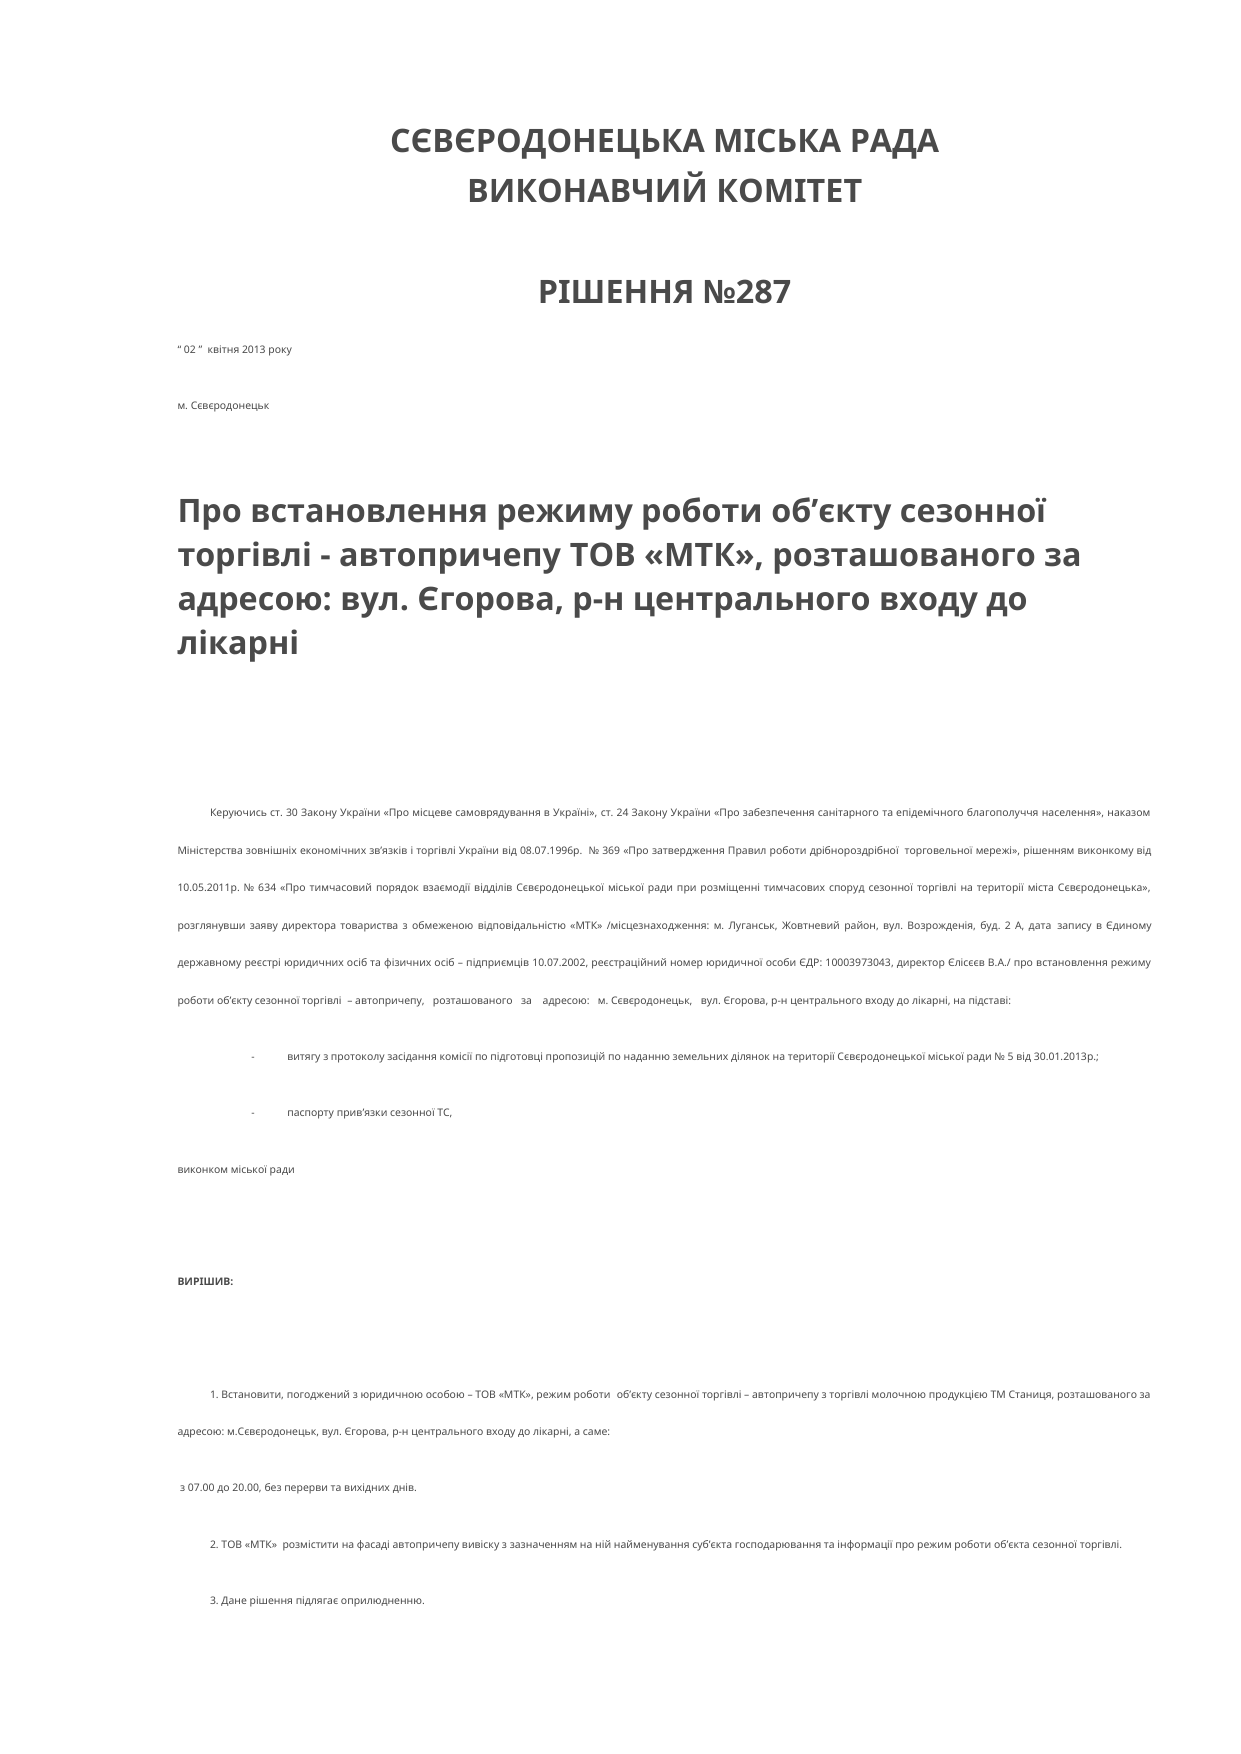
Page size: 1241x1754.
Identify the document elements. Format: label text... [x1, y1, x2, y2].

text “ 02 ” квітня 2013 року [177, 319, 1152, 356]
text 1. Встановити, погоджений з юридичною особою – ТОВ «МТК», режим роботи об’єкту сезонної торгівлі – автопричепу з торгівлі молочною продукцією ТМ Станиця, розташованого за адресою: м.Сєвєродонецьк, вул. Єгорова, р-н центрального входу до лікарні, а саме: [177, 1363, 1152, 1438]
text м. Сєвєродонецьк [177, 375, 1152, 413]
text ВИРІШИВ: [177, 1251, 1152, 1288]
text 2. ТОВ «МТК» розмістити на фасаді автопричепу вивіску з зазначенням на ній найменування суб’єкта господарювання та інформації про режим роботи об’єкта сезонної торгівлі. [177, 1513, 1152, 1551]
text Про встановлення режиму роботи об’єкту сезонної торгівлі - автопричепу ТОВ «МТК», розташованого за адресою: вул. Єгорова, р-н центрального входу до лікарні [177, 488, 1152, 663]
text РІШЕННЯ №287 [177, 269, 1152, 313]
text з 07.00 до 20.00, без перерви та вихідних днів. [177, 1457, 1152, 1495]
text СЄВЄРОДОНЕЦЬКА МІСЬКА РАДА [177, 118, 1152, 162]
text виконком міської ради [177, 1138, 1152, 1176]
text - витягу з протоколу засідання комісії по підготовці пропозицій по наданню земельних ділянок на території Сєвєродонецької міської ради № 5 від 30.01.2013р.; [251, 1026, 1152, 1063]
text 3. Дане рішення підлягає оприлюдненню. [177, 1570, 1152, 1607]
text - паспорту прив’язки сезонної ТС, [251, 1082, 1152, 1120]
text Керуючись ст. 30 Закону України «Про місцеве самоврядування в Україні», ст. 24 Закону України «Про забезпечення санітарного та епідемічного благополуччя населення», наказом Міністерства зовнішніх економічних зв’язків і торгівлі України від 08.07.1996р. № 369 «Про затвердження Правил роботи дрібнороздрібної торговельної мережі», рішенням виконкому від 10.05.2011р. № 634 «Про тимчасовий порядок взаємодії відділів Сєвєродонецької міської ради при розміщенні тимчасових споруд сезонної торгівлі на території міста Сєвєродонецька», розглянувши заяву директора товариства з обмеженою відповідальністю «МТК» /місцезнаходження: м. Луганськ, Жовтневий район, вул. Возрожденія, буд. 2 А, дата запису в Єдиному державному реєстрі юридичних осіб та фізичних осіб – підприємців 10.07.2002, реєстраційний номер юридичної особи ЄДР: 10003973043, директор Єлісєєв В.А./ про встановлення режиму роботи об’єкту сезонної торгівлі – автопричепу, розташованого за адресою: м. Сєвєродонецьк, вул. Єгорова, р-н центрального входу до лікарні, на підставі: [177, 782, 1152, 1007]
text ВИКОНАВЧИЙ КОМІТЕТ [177, 168, 1152, 212]
